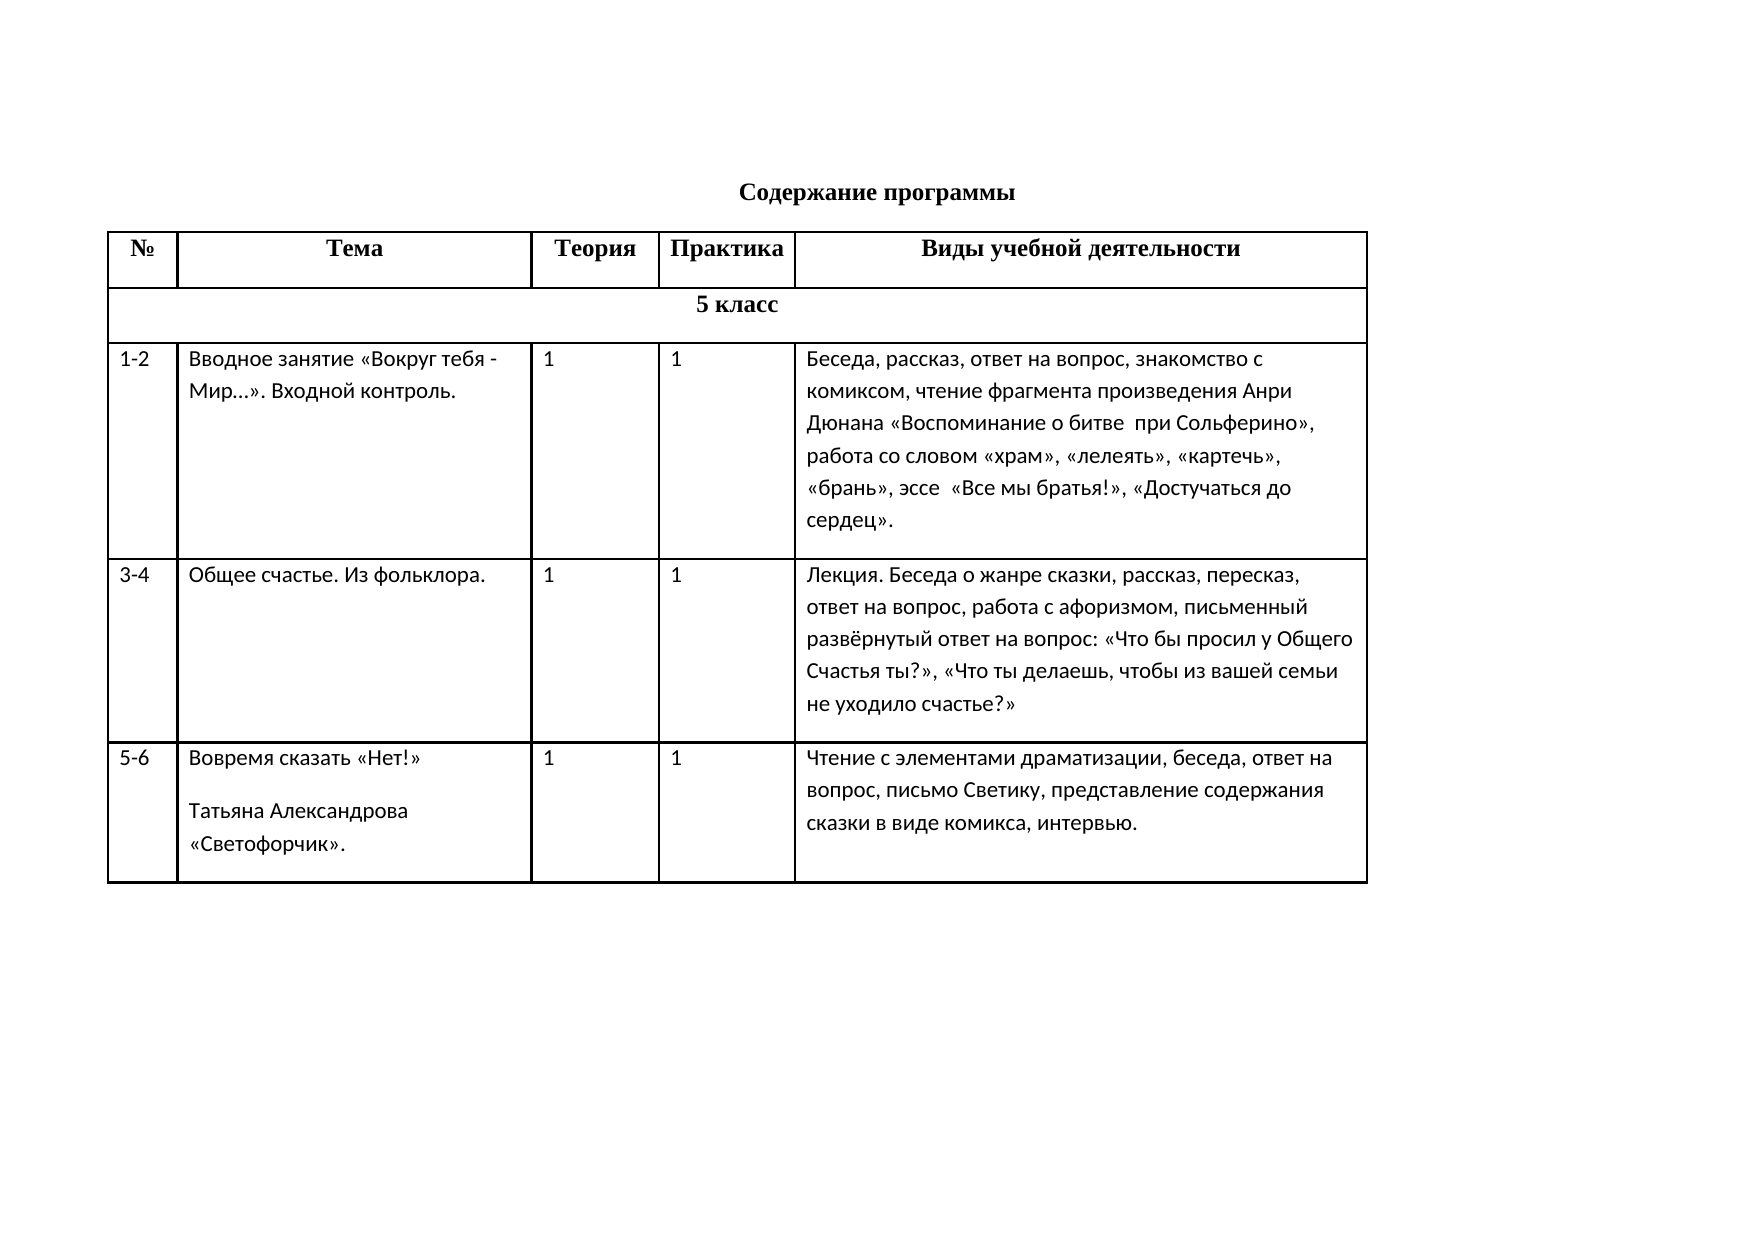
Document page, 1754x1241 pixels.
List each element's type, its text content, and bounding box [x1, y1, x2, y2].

table_cell 1 [660, 560, 794, 741]
table_cell 1-2 [109, 344, 176, 558]
table_cell 1 [660, 744, 794, 881]
table_cell 3-4 [109, 560, 176, 741]
table_header Виды учебной деятельности [796, 233, 1366, 287]
table_cell Лекция. Беседа о жанре сказки, рассказ, пересказ, ответ на вопрос, работа с афоризмом, письменный развёрнутый ответ на вопрос: «Что бы просил у Общего Счастья ты?», «Что ты делаешь, чтобы из вашей семьи не уходило счастье?» [796, 560, 1366, 741]
table_cell 1 [533, 344, 658, 558]
table_cell Чтение с элементами драматизации, беседа, ответ на вопрос, письмо Светику, представление содержания сказки в виде комикса, интервью. [796, 744, 1366, 881]
text Содержание программы [118, 177, 1636, 206]
table_cell 1 [533, 560, 658, 741]
table_cell Вводное занятие «Вокруг тебя - Мир…». Входной контроль. [179, 344, 530, 558]
table_header Практика [660, 233, 794, 287]
table_header Тема [179, 233, 530, 287]
table_cell Вовремя сказать «Нет!» Татьяна Александрова «Светофорчик». [179, 744, 530, 881]
table_cell Беседа, рассказ, ответ на вопрос, знакомство с комиксом, чтение фрагмента произведения Анри Дюнана «Воспоминание о битве при Сольферино», работа со словом «храм», «лелеять», «картечь», «брань», эссе «Все мы братья!», «Достучаться до сердец». [796, 344, 1366, 558]
table_header № [109, 233, 176, 287]
table_cell 5 класс [109, 289, 1366, 342]
table_cell 1 [533, 744, 658, 881]
table_cell 5-6 [109, 744, 176, 881]
table_header Теория [533, 233, 658, 287]
table_cell Общее счастье. Из фольклора. [179, 560, 530, 741]
table_cell 1 [660, 344, 794, 558]
